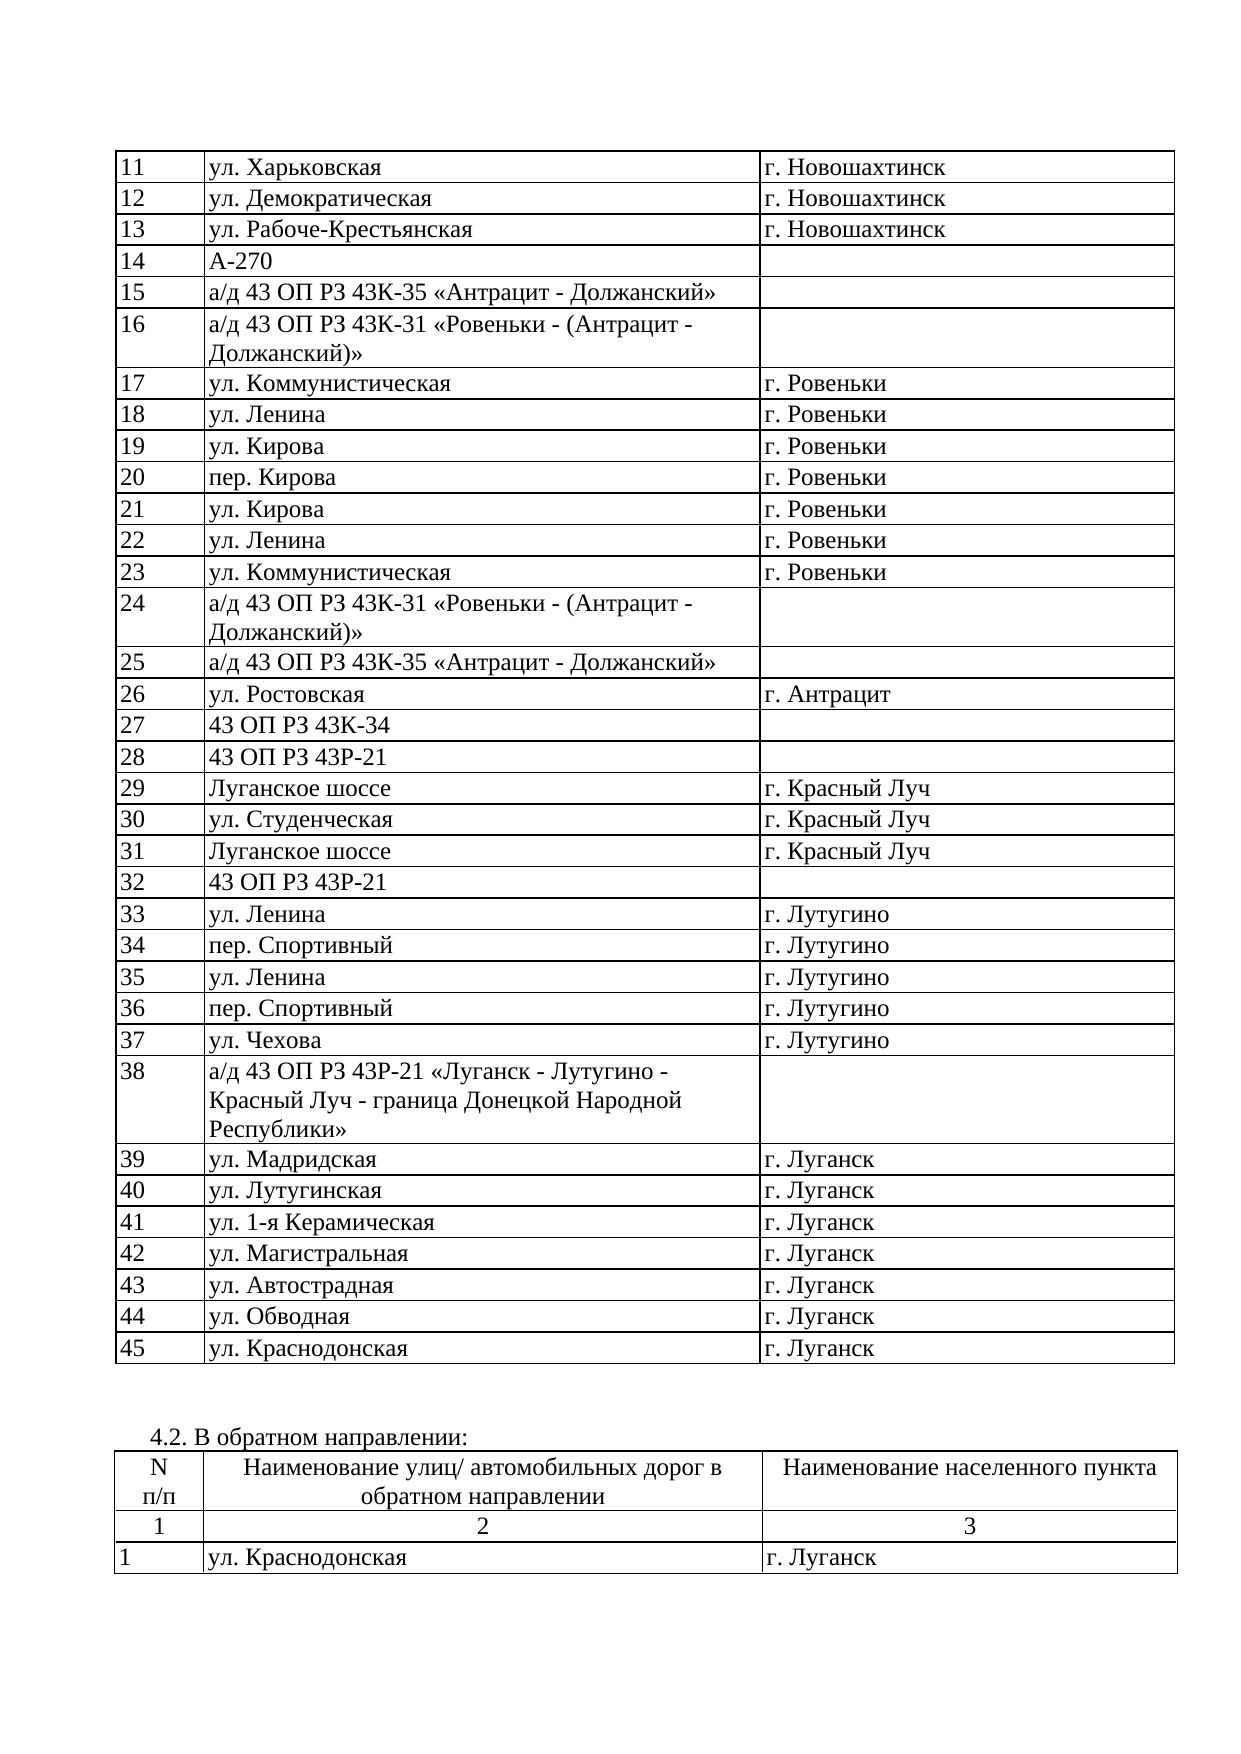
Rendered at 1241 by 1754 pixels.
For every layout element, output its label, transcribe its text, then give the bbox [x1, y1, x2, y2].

table_cell ул. 1-я Керамическая [205, 1207, 759, 1237]
table_cell г. Лутугино [761, 1025, 1174, 1054]
table_cell ул. Кирова [205, 431, 759, 461]
table_cell г. Луганск [761, 1333, 1174, 1363]
table_cell г. Ровеньки [761, 462, 1174, 492]
table_cell а/д 43 ОП РЗ 43К-35 «Антрацит - Должанский» [205, 647, 759, 677]
table_cell г. Луганск [761, 1238, 1174, 1268]
table_cell 3 [763, 1510, 1177, 1541]
table_cell г. Луганск [763, 1541, 1177, 1572]
table_cell г. Красный Луч [761, 805, 1174, 834]
table_cell 43 ОП РЗ 43Р-21 [205, 742, 759, 771]
table_cell пер. Спортивный [205, 993, 759, 1023]
table_cell 33 [117, 899, 204, 929]
table_cell ул. Харьковская [205, 152, 759, 181]
table_cell 1 [115, 1511, 203, 1541]
table_cell ул. Краснодонская [205, 1333, 759, 1363]
table_cell Луганское шоссе [205, 836, 759, 866]
table_cell ул. Ростовская [205, 679, 759, 708]
table_cell ул. Кирова [205, 494, 759, 524]
table_cell 34 [117, 930, 204, 960]
table_cell Луганское шоссе [205, 773, 759, 803]
table_cell а/д 43 ОП РЗ 43К-31 «Ровеньки - (Антрацит - Должанский)» [205, 588, 759, 646]
table_cell 45 [117, 1333, 204, 1363]
table_cell 11 [117, 152, 204, 181]
table_cell 21 [117, 494, 204, 524]
table_cell ул. Ленина [205, 400, 759, 429]
table_cell ул. Демократическая [205, 183, 759, 213]
table_cell [761, 246, 1174, 276]
table_cell г. Луганск [761, 1176, 1174, 1205]
table_cell [761, 710, 1174, 740]
table_cell ул. Ленина [205, 899, 759, 929]
table_cell А-270 [205, 246, 759, 276]
table_cell пер. Кирова [205, 462, 759, 492]
table_cell г. Ровеньки [761, 494, 1174, 524]
table_cell 13 [117, 215, 204, 244]
table_cell 37 [117, 1025, 204, 1054]
table_cell а/д 43 ОП РЗ 43К-31 «Ровеньки - (Антрацит - Должанский)» [205, 309, 759, 366]
table_cell 44 [117, 1301, 204, 1331]
table_cell г. Лутугино [761, 962, 1174, 992]
table_cell ул. Рабоче-Крестьянская [205, 215, 759, 244]
table_cell 40 [117, 1176, 204, 1205]
table_cell ул. Мадридская [205, 1144, 759, 1174]
table_cell г. Луганск [761, 1207, 1174, 1237]
table_cell г. Лутугино [761, 993, 1174, 1023]
table_cell 18 [117, 400, 204, 429]
table_cell [761, 1056, 1174, 1142]
table_cell г. Лутугино [761, 899, 1174, 929]
table_cell ул. Студенческая [205, 805, 759, 834]
table_cell ул. Лутугинская [205, 1176, 759, 1205]
table_cell а/д 43 ОП РЗ 43Р-21 «Луганск - Лутугино - Красный Луч - граница Донецкой Народной Республики» [205, 1056, 759, 1142]
table_cell [761, 647, 1174, 677]
table_cell 14 [117, 246, 204, 276]
table_cell г. Луганск [761, 1270, 1174, 1300]
table_cell 17 [117, 368, 204, 398]
table_cell ул. Коммунистическая [205, 557, 759, 587]
table_cell 15 [117, 277, 204, 307]
table_cell 39 [117, 1144, 204, 1174]
table_cell г. Антрацит [761, 679, 1174, 708]
table_cell г. Ровеньки [761, 557, 1174, 587]
table_cell г. Новошахтинск [761, 152, 1174, 181]
table_cell г. Луганск [761, 1144, 1174, 1174]
table_header N п/п [115, 1452, 203, 1509]
table_cell 30 [117, 805, 204, 834]
table_cell 19 [117, 431, 204, 461]
table_cell 16 [117, 309, 204, 366]
table_cell 2 [204, 1511, 762, 1541]
table_cell г. Красный Луч [761, 773, 1174, 803]
table_cell г. Ровеньки [761, 368, 1174, 398]
table_cell [761, 867, 1174, 897]
table_cell 43 ОП РЗ 43К-34 [205, 710, 759, 740]
table_cell г. Ровеньки [761, 400, 1174, 429]
table_cell [761, 588, 1174, 646]
table_cell 43 ОП РЗ 43Р-21 [205, 867, 759, 897]
table_cell 26 [117, 679, 204, 708]
table_cell ул. Краснодонская [204, 1543, 762, 1572]
table_cell г. Новошахтинск [761, 215, 1174, 244]
table_cell 24 [117, 588, 204, 646]
table_cell 1 [115, 1542, 203, 1572]
table_cell 43 [117, 1270, 204, 1300]
table_cell 27 [117, 710, 204, 740]
table_cell 42 [117, 1238, 204, 1268]
table_cell 12 [117, 183, 204, 213]
table_cell пер. Спортивный [205, 930, 759, 960]
table_cell 32 [117, 867, 204, 897]
table_cell 31 [117, 836, 204, 866]
table_cell [761, 277, 1174, 307]
table_cell а/д 43 ОП РЗ 43К-35 «Антрацит - Должанский» [205, 277, 759, 307]
table_header Наименование улиц/ автомобильных дорог в обратном направлении [204, 1452, 762, 1509]
table_cell г. Ровеньки [761, 431, 1174, 461]
table_cell [761, 742, 1174, 771]
table_cell 38 [117, 1056, 204, 1142]
table_cell 20 [117, 462, 204, 492]
table_cell г. Луганск [761, 1301, 1174, 1331]
table_cell г. Новошахтинск [761, 183, 1174, 213]
table_cell ул. Автострадная [205, 1270, 759, 1300]
table_cell 25 [117, 647, 204, 677]
table_cell г. Ровеньки [761, 525, 1174, 555]
table_cell ул. Ленина [205, 525, 759, 555]
table_cell 41 [117, 1207, 204, 1237]
text 4.2. В обратном направлении: [150, 1422, 1090, 1450]
table_cell [761, 309, 1174, 366]
table_cell г. Красный Луч [761, 836, 1174, 866]
table_cell 22 [117, 525, 204, 555]
table_cell 35 [117, 962, 204, 992]
table_cell ул. Ленина [205, 962, 759, 992]
table_cell ул. Коммунистическая [205, 368, 759, 398]
table_cell ул. Магистральная [205, 1238, 759, 1268]
table_cell 23 [117, 557, 204, 587]
table_cell ул. Чехова [205, 1025, 759, 1054]
table_cell ул. Обводная [205, 1301, 759, 1331]
table_cell 28 [117, 742, 204, 771]
table_cell 36 [117, 993, 204, 1023]
table_header Наименование населенного пункта [763, 1452, 1177, 1509]
table_cell г. Лутугино [761, 930, 1174, 960]
table_cell 29 [117, 773, 204, 803]
